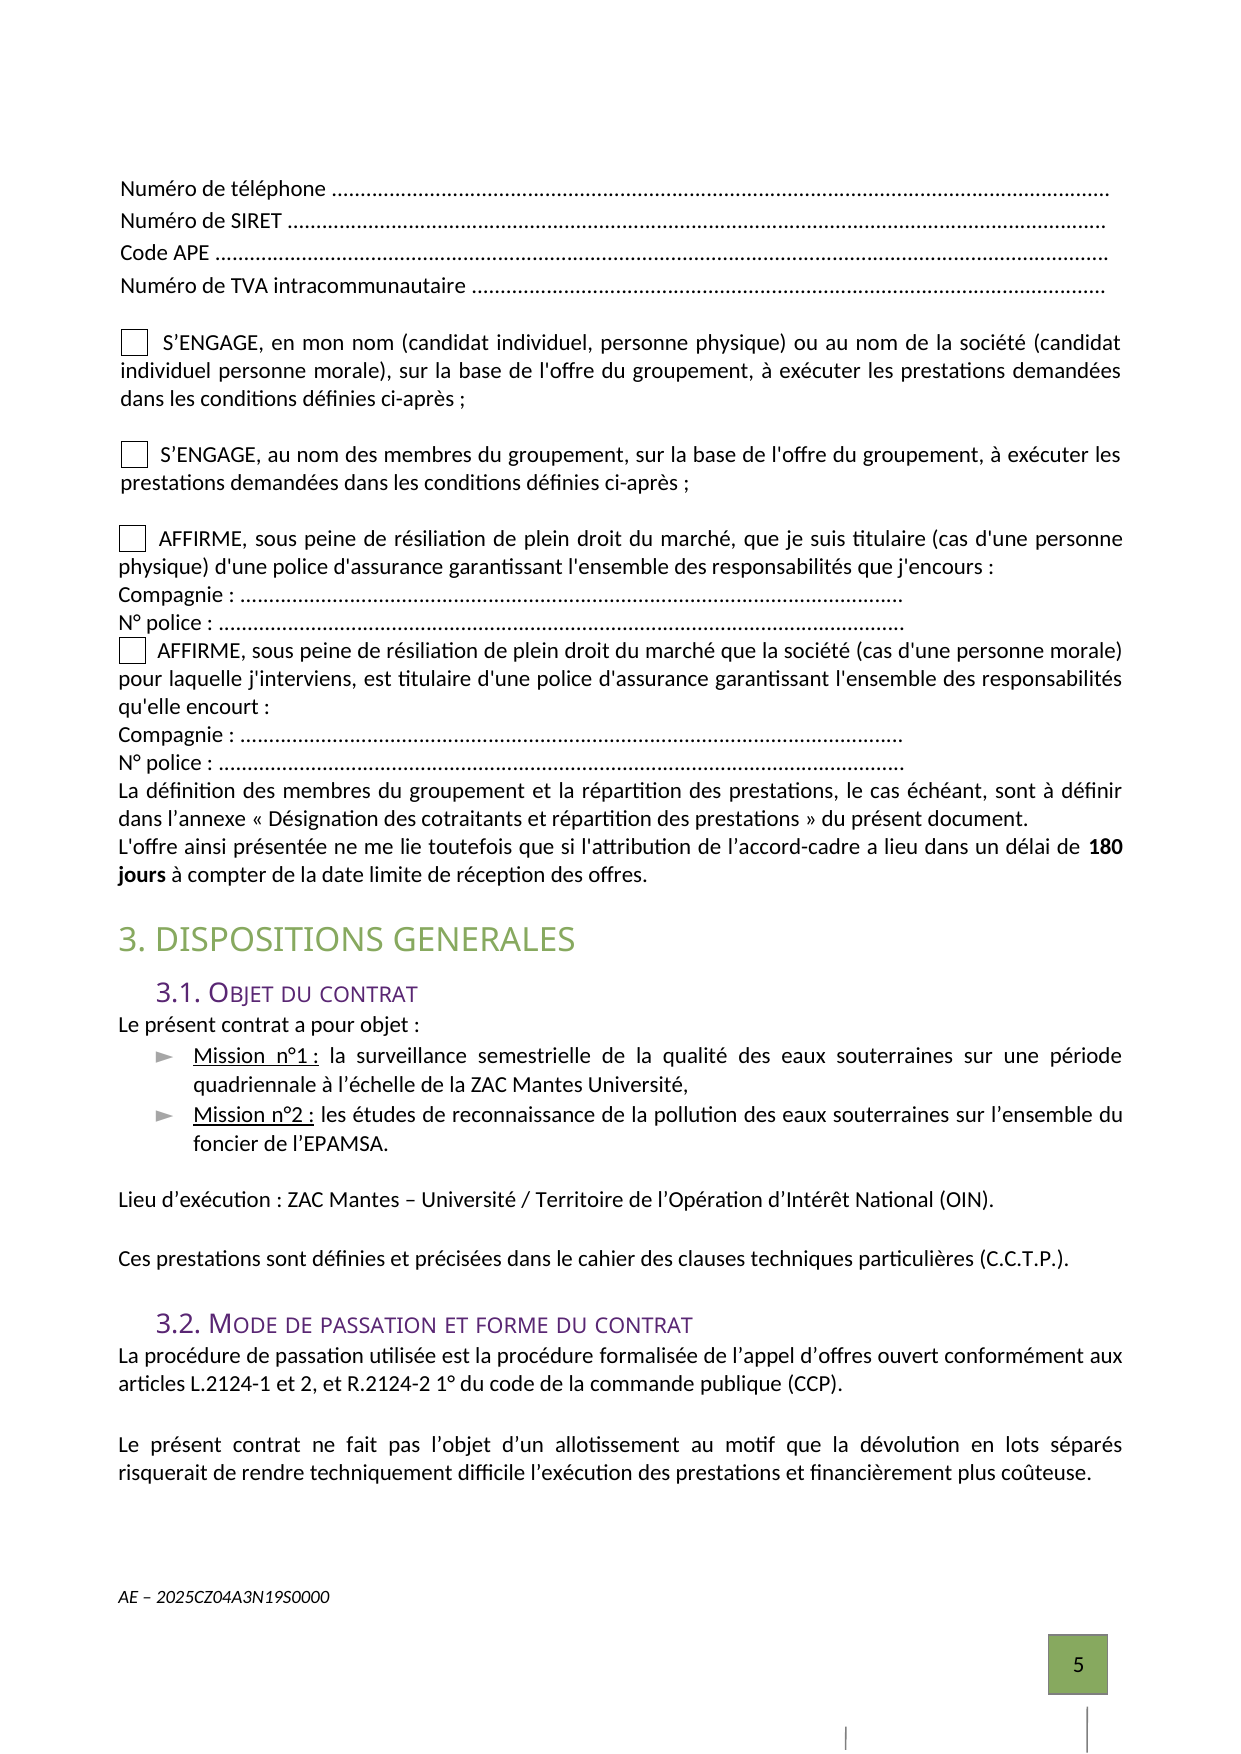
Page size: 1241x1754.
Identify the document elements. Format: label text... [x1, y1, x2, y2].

text Lieu d’exécution : ZAC Mantes – Université / Territoire de l’Opération d’Intérêt National (OIN). [118, 1185, 1123, 1213]
text Numéro de téléphone ....................................................................................................................................... [120, 174, 1121, 202]
text N° police : ....................................................................................................................... [118, 608, 1123, 636]
text Code APE ........................................................................................................................................................... [120, 238, 1121, 267]
text Le présent contrat ne fait pas l’objet d’un allotissement au motif que la dévolution en lots séparés risquerait de rendre techniquement difficile l’exécution des prestations et financièrement plus coûteuse. [118, 1430, 1123, 1486]
text AFFIRME, sous peine de résiliation de plein droit du marché que la société (cas d'une personne morale) pour laquelle j'interviens, est titulaire d'une police d'assurance garantissant l'ensemble des responsabilités qu'elle encourt : [118, 636, 1123, 720]
list Mission n°1 : la surveillance semestrielle de la qualité des eaux souterraines sur une période quadriennale à l’échelle de la ZAC Mantes Université, [156, 1039, 1123, 1098]
text S’ENGAGE, au nom des membres du groupement, sur la base de l'offre du groupement, à exécuter les prestations demandées dans les conditions définies ci-après ; [120, 440, 1121, 496]
subtitle 3.1. Objet du contrat [156, 974, 1123, 1011]
text S’ENGAGE, en mon nom (candidat individuel, personne physique) ou au nom de la société (candidat individuel personne morale), sur la base de l'offre du groupement, à exécuter les prestations demandées dans les conditions définies ci-après ; [120, 328, 1121, 412]
text Ces prestations sont définies et précisées dans le cahier des clauses techniques particulières (C.C.T.P.). [118, 1244, 1123, 1272]
text Le présent contrat a pour objet : [118, 1011, 1123, 1039]
text Compagnie : ................................................................................................................... [118, 580, 1123, 608]
text AFFIRME, sous peine de résiliation de plein droit du marché, que je suis titulaire (cas d'une personne physique) d'une police d'assurance garantissant l'ensemble des responsabilités que j'encours : [118, 524, 1123, 580]
text L'offre ainsi présentée ne me lie toutefois que si l'attribution de l’accord-cadre a lieu dans un délai de 180 jours à compter de la date limite de réception des offres. [118, 832, 1123, 888]
text Compagnie : ................................................................................................................... [118, 720, 1123, 748]
text Numéro de TVA intracommunautaire .............................................................................................................. [120, 271, 1121, 299]
subtitle 3.2. Mode de passation et forme du contrat [156, 1305, 1123, 1342]
text Numéro de SIRET .............................................................................................................................................. [120, 206, 1121, 234]
text 3. DISPOSITIONS GENERALES [118, 916, 1123, 961]
text La définition des membres du groupement et la répartition des prestations, le cas échéant, sont à définir dans l’annexe « Désignation des cotraitants et répartition des prestations » du présent document. [118, 776, 1123, 832]
text N° police : ....................................................................................................................... [118, 748, 1123, 776]
text La procédure de passation utilisée est la procédure formalisée de l’appel d’offres ouvert conformément aux articles L.2124-1 et 2, et R.2124-2 1° du code de la commande publique (CCP). [118, 1342, 1123, 1398]
list Mission n°2 : les études de reconnaissance de la pollution des eaux souterraines sur l’ensemble du foncier de l’EPAMSA. [156, 1098, 1123, 1157]
